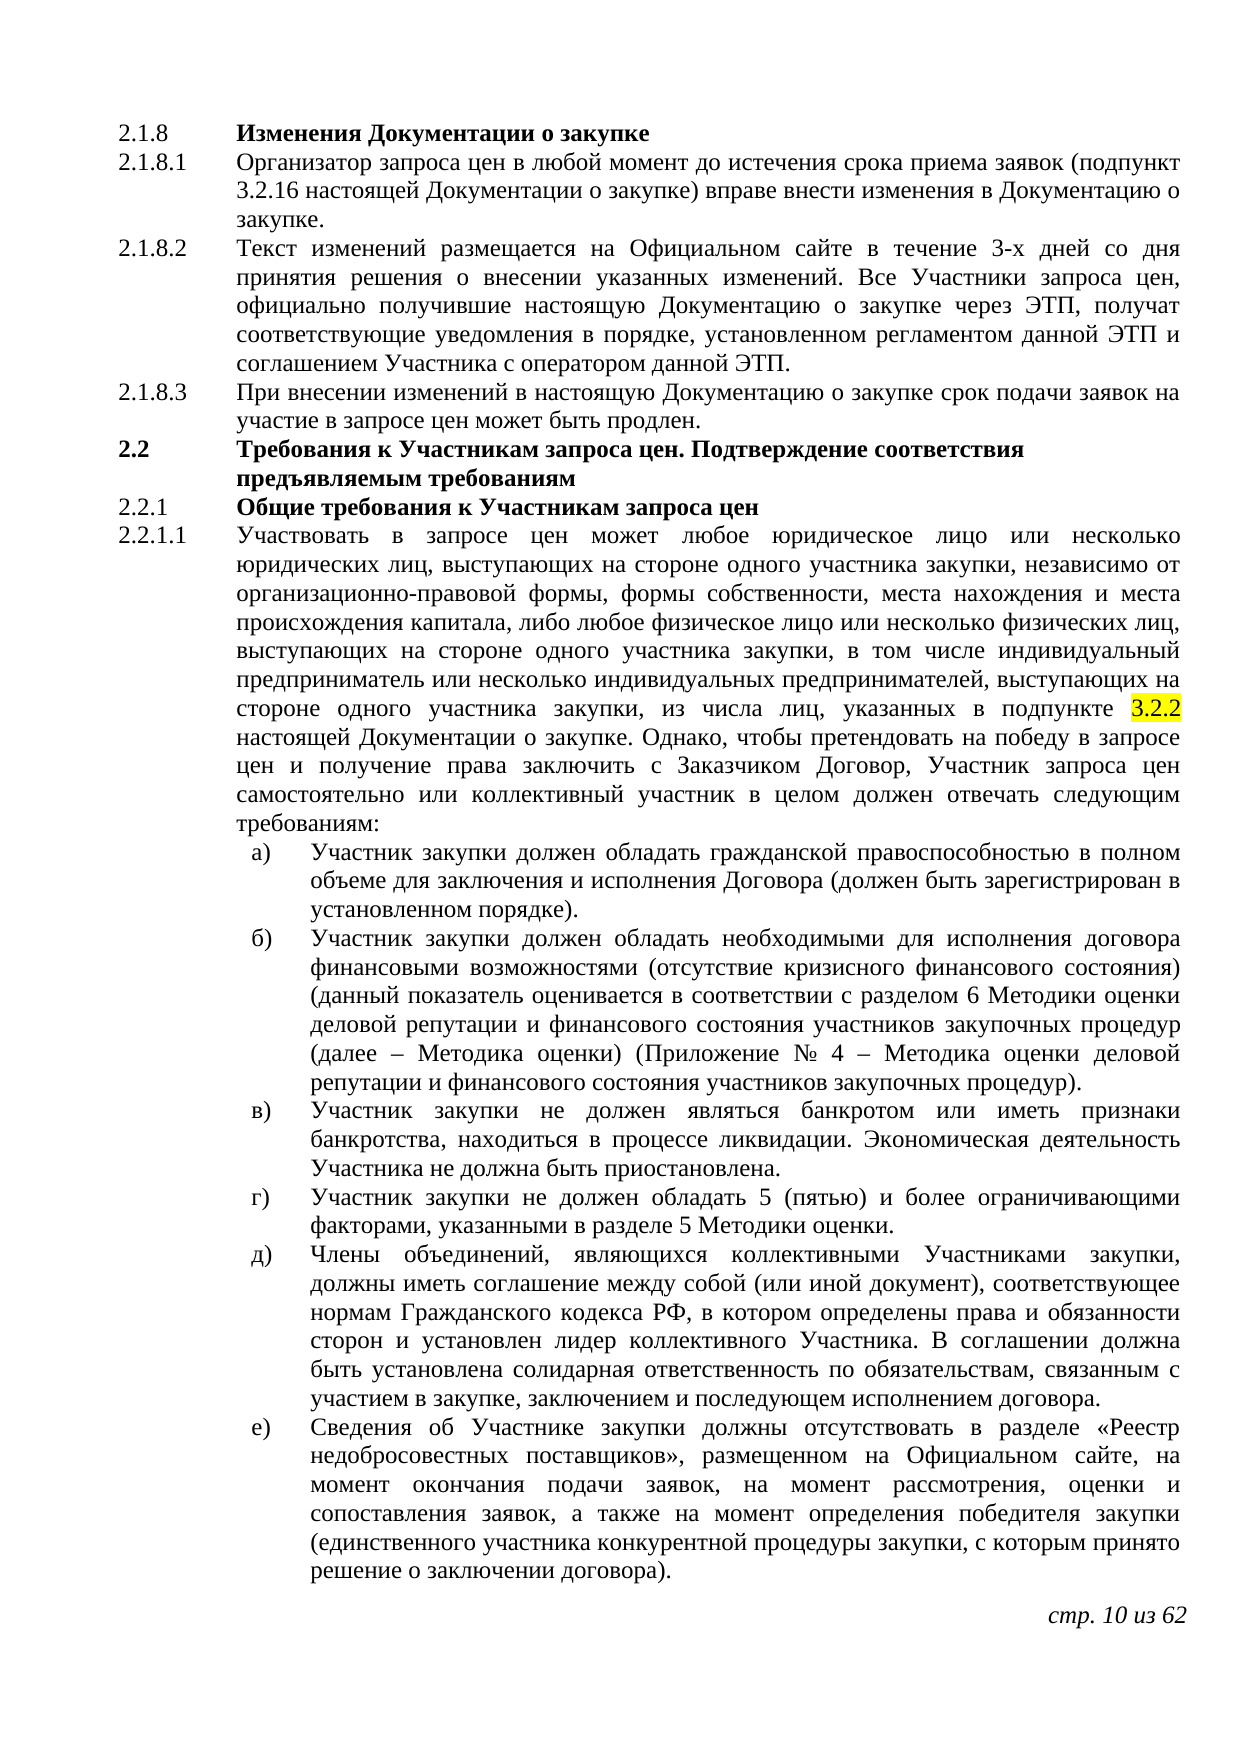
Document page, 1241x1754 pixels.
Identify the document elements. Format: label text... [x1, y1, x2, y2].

list Участник закупки должен обладать необходимыми для исполнения договора финансовыми возможностями (отсутствие кризисного финансового состояния) (данный показатель оценивается в соответствии с разделом 6 Методики оценки деловой репутации и финансового состояния участников закупочных процедур (далее – Методика оценки) (Приложение № 4 – Методика оценки деловой репутации и финансового состояния участников закупочных процедур). [251, 923, 1181, 1096]
list Участвовать в запросе цен может любое юридическое лицо или несколько юридических лиц, выступающих на стороне одного участника закупки, независимо от организационно-правовой формы, формы собственности, места нахождения и места происхождения капитала, либо любое физическое лицо или несколько физических лиц, выступающих на стороне одного участника закупки, в том числе индивидуальный предприниматель или несколько индивидуальных предпринимателей, выступающих на стороне одного участника закупки, из числа лиц, указанных в подпункте 3.2.2 настоящей Документации о закупке. Однако, чтобы претендовать на победу в запросе цен и получение права заключить с Заказчиком Договор, Участник запроса цен самостоятельно или коллективный участник в целом должен отвечать следующим требованиям: [118, 521, 1181, 837]
list Члены объединений, являющихся коллективными Участниками закупки, должны иметь соглашение между собой (или иной документ), соответствующее нормам Гражданского кодекса РФ, в котором определены права и обязанности сторон и установлен лидер коллективного Участника. В соглашении должна быть установлена солидарная ответственность по обязательствам, связанным с участием в закупке, заключением и последующем исполнением договора. [251, 1239, 1181, 1412]
text Сведения об Участнике закупки должны отсутствовать в разделе «Реестр недобросовестных поставщиков», размещенном на Официальном сайте, на момент окончания подачи заявок, на момент рассмотрения, оценки и сопоставления заявок, а также на момент определения победителя закупки (единственного участника конкурентной процедуры закупки, с которым принято решение о заключении договора). [251, 1412, 1181, 1584]
text Организатор запроса цен в любой момент до истечения срока приема заявок (подпункт 3.2.16 настоящей Документации о закупке) вправе внести изменения в Документацию о закупке. [118, 147, 1181, 233]
list Участник закупки не должен являться банкротом или иметь признаки банкротства, находиться в процессе ликвидации. Экономическая деятельность Участника не должна быть приостановлена. [251, 1096, 1181, 1182]
text Изменения Документации о закупке [118, 118, 1181, 147]
subtitle Требования к Участникам запроса цен. Подтверждение соответствия предъявляемым требованиям [118, 434, 1181, 492]
text Текст изменений размещается на Официальном сайте в течение 3-х дней со дня принятия решения о внесении указанных изменений. Все Участники запроса цен, официально получившие настоящую Документацию о закупке через ЭТП, получат соответствующие уведомления в порядке, установленном регламентом данной ЭТП и соглашением Участника с оператором данной ЭТП. [118, 233, 1181, 377]
text При внесении изменений в настоящую Документацию о закупке срок подачи заявок на участие в запросе цен может быть продлен. [118, 377, 1181, 434]
list Участник закупки не должен обладать 5 (пятью) и более ограничивающими факторами, указанными в разделе 5 Методики оценки. [251, 1182, 1181, 1239]
list Общие требования к Участникам запроса цен [118, 492, 1181, 521]
list Участник закупки должен обладать гражданской правоспособностью в полном объеме для заключения и исполнения Договора (должен быть зарегистрирован в установленном порядке). [251, 837, 1181, 923]
